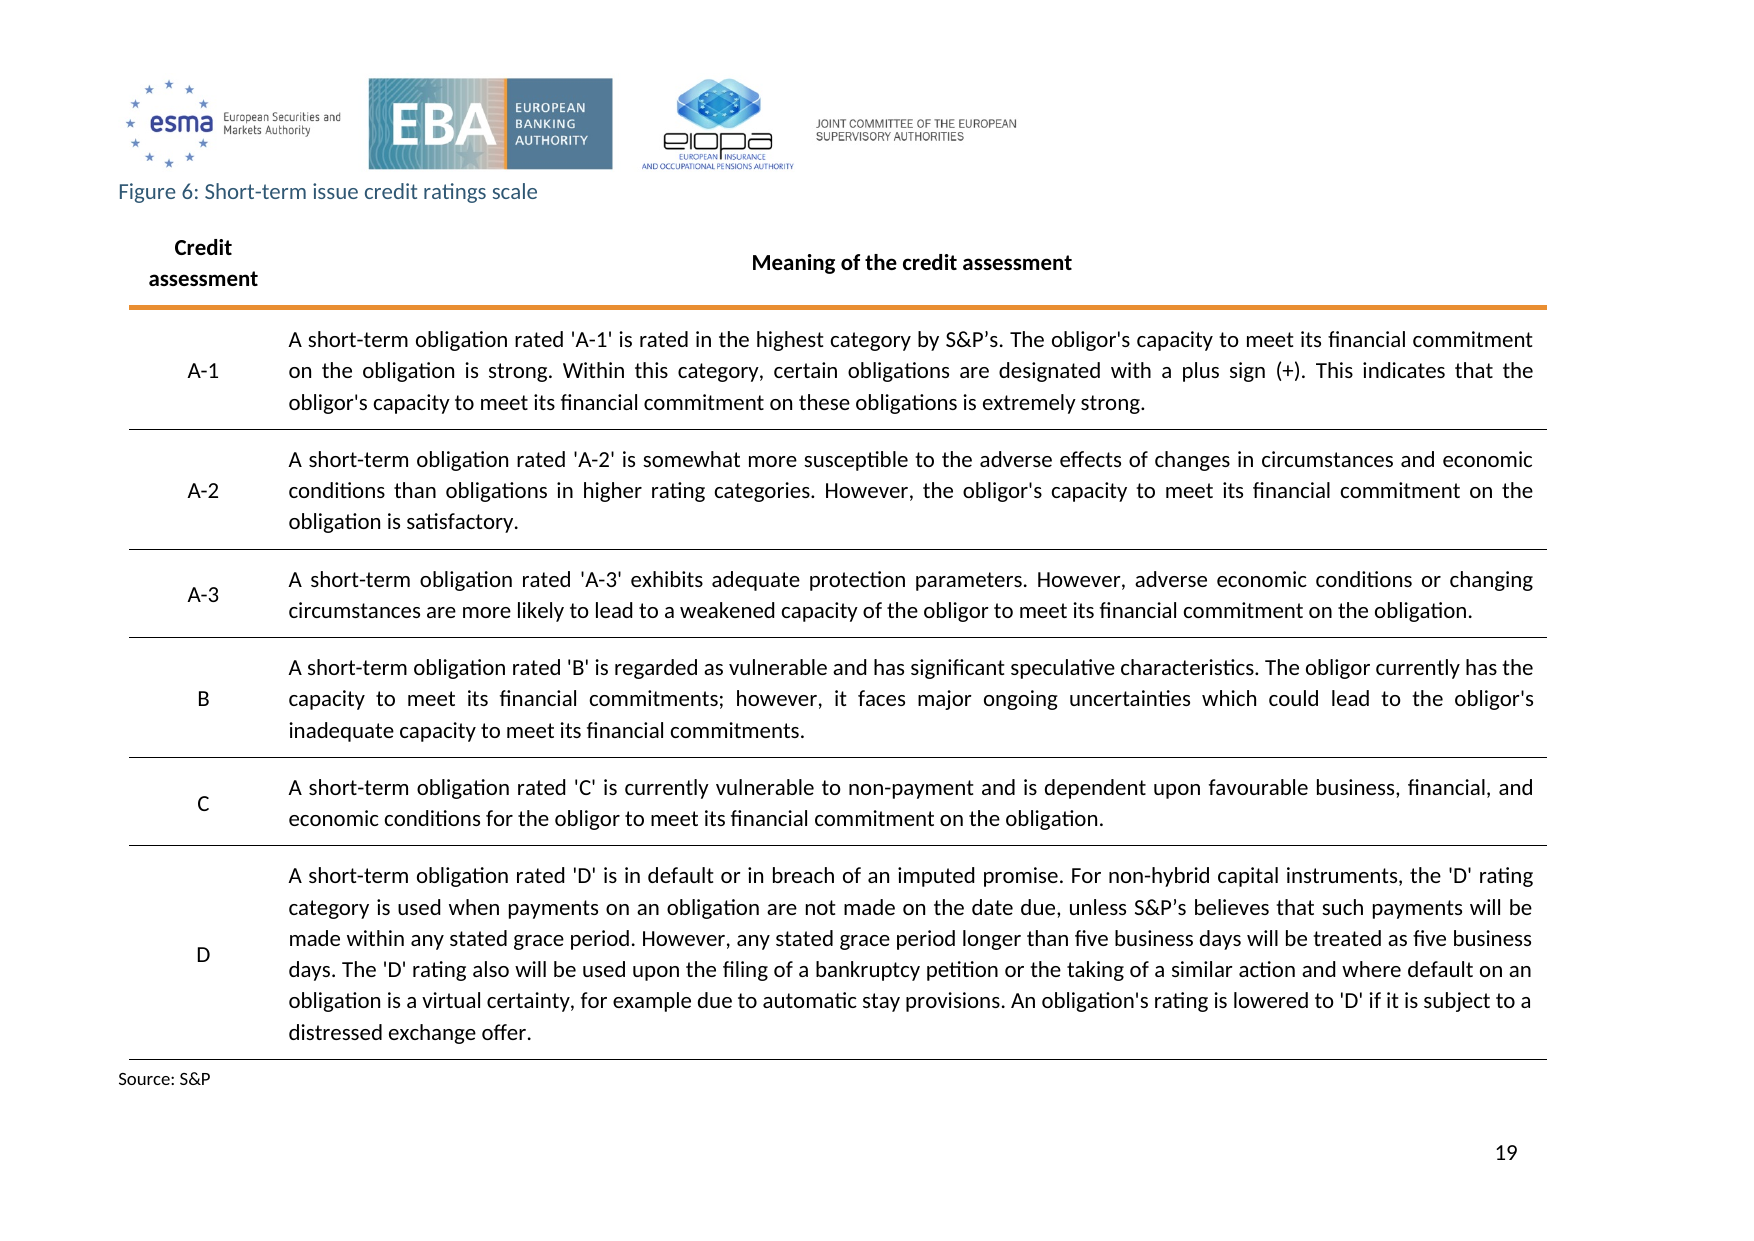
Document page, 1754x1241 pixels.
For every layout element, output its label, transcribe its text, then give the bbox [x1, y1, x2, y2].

table_header Credit assessment [129, 218, 277, 305]
table_header Meaning of the credit assessment [277, 218, 1547, 305]
table_cell A-1 [129, 310, 277, 429]
table_cell A short-term obligation rated 'A-2' is somewhat more susceptible to the adverse effects of changes in circumstances and economic conditions than obligations in higher rating categories. However, the obligor's capacity to meet its financial commitment on the obligation is satisfactory. [277, 430, 1547, 548]
table_cell D [129, 846, 277, 1059]
title Figure 6: Short-term issue credit ratings scale [118, 177, 1518, 205]
table_cell A-3 [129, 550, 277, 637]
table_cell A short-term obligation rated 'A-1' is rated in the highest category by S&P’s. The obligor's capacity to meet its financial commitment on the obligation is strong. Within this category, certain obligations are designated with a plus sign (+). This indicates that the obligor's capacity to meet its financial commitment on these obligations is extremely strong. [277, 310, 1547, 429]
table_cell A short-term obligation rated 'B' is regarded as vulnerable and has significant speculative characteristics. The obligor currently has the capacity to meet its financial commitments; however, it faces major ongoing uncertainties which could lead to the obligor's inadequate capacity to meet its financial commitments. [277, 638, 1547, 757]
table_cell A short-term obligation rated 'C' is currently vulnerable to non-payment and is dependent upon favourable business, financial, and economic conditions for the obligor to meet its financial commitment on the obligation. [277, 758, 1547, 845]
picture [118, 73, 1029, 174]
table_cell A-2 [129, 430, 277, 548]
table_cell A short-term obligation rated 'A-3' exhibits adequate protection parameters. However, adverse economic conditions or changing circumstances are more likely to lead to a weakened capacity of the obligor to meet its financial commitment on the obligation. [277, 550, 1547, 637]
text Source: S&P [118, 1068, 1518, 1089]
table_cell B [129, 638, 277, 757]
table_cell A short-term obligation rated 'D' is in default or in breach of an imputed promise. For non-hybrid capital instruments, the 'D' rating category is used when payments on an obligation are not made on the date due, unless S&P’s believes that such payments will be made within any stated grace period. However, any stated grace period longer than five business days will be treated as five business days. The 'D' rating also will be used upon the filing of a bankruptcy petition or the taking of a similar action and where default on an obligation is a virtual certainty, for example due to automatic stay provisions. An obligation's rating is lowered to 'D' if it is subject to a distressed exchange offer. [277, 846, 1547, 1059]
table_cell C [129, 758, 277, 845]
